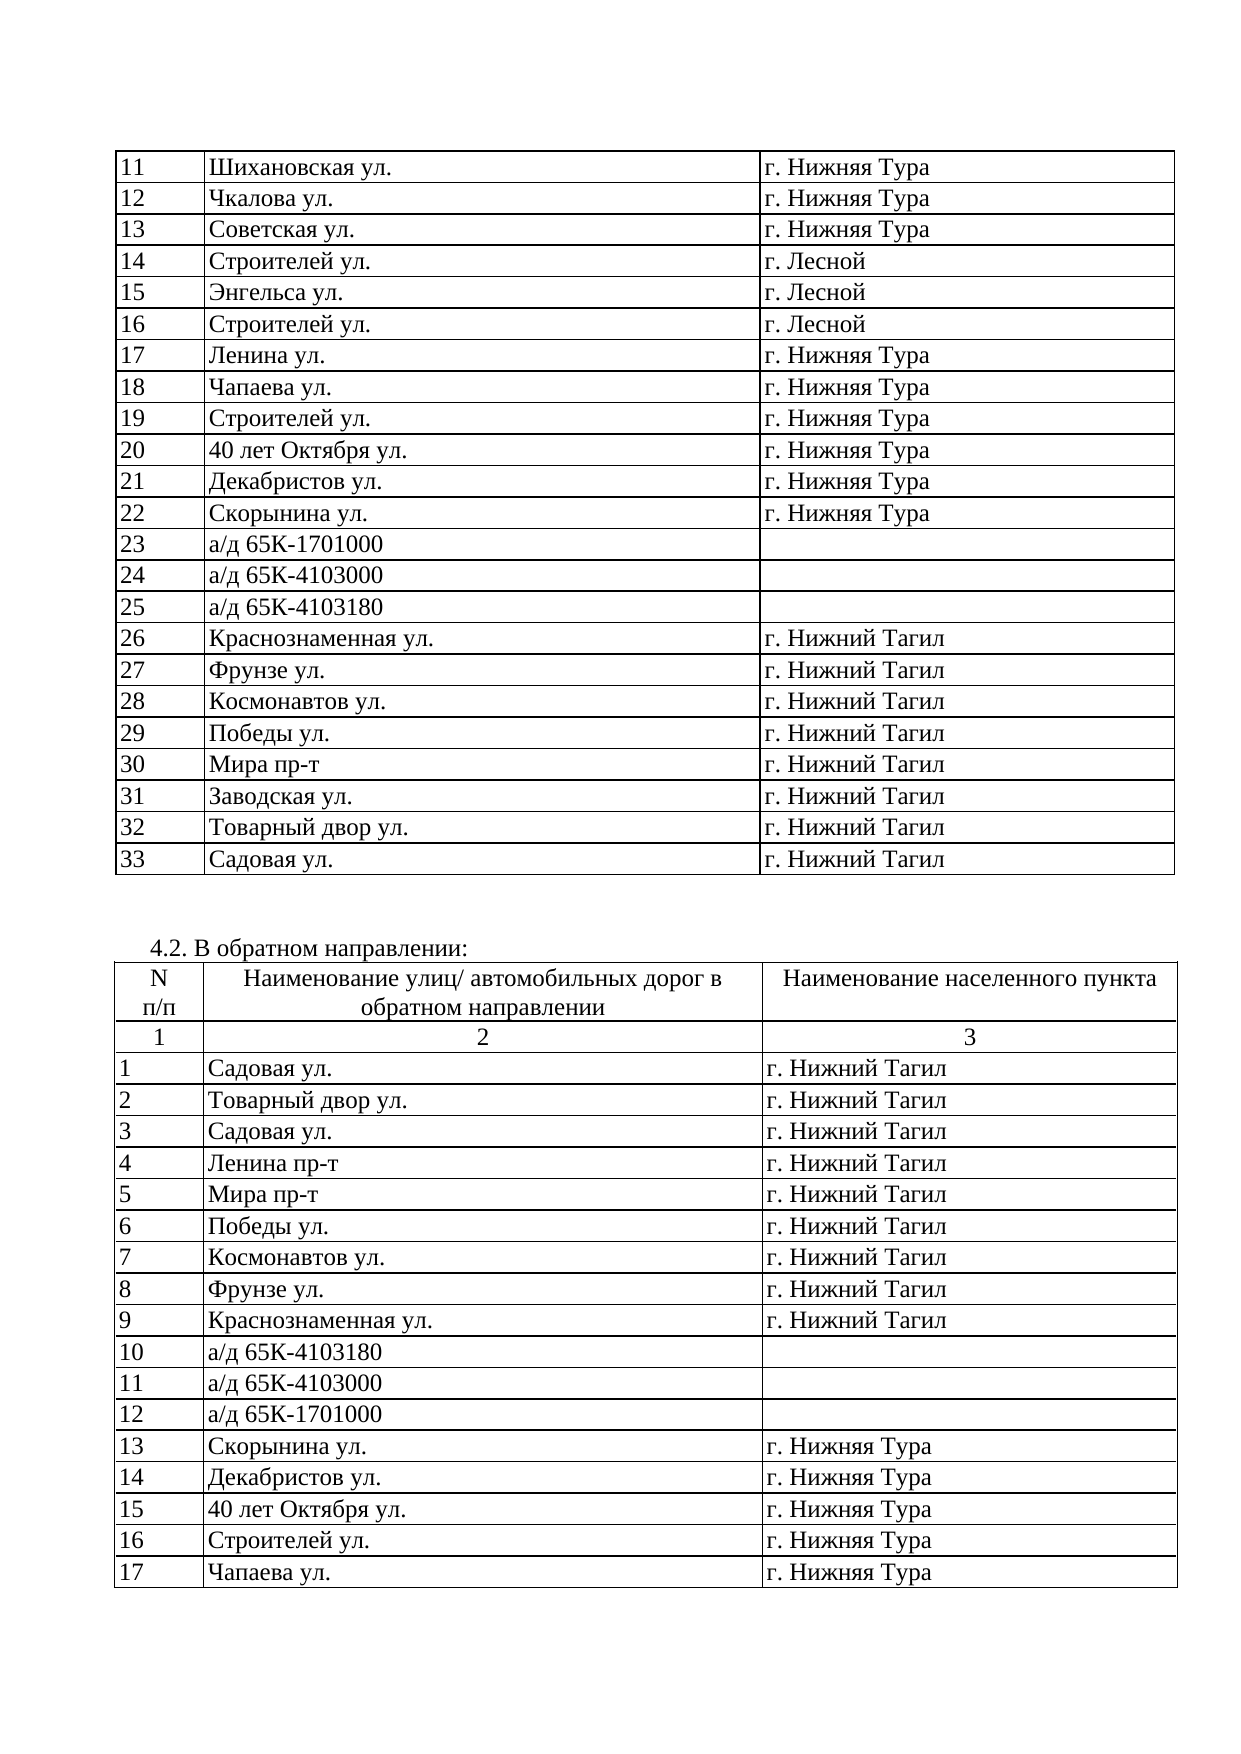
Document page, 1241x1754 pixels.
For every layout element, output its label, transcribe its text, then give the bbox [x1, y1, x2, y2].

table_cell Чапаева ул. [205, 372, 759, 402]
table_cell 23 [117, 529, 204, 559]
table_cell 4 [115, 1147, 203, 1178]
table_cell 30 [117, 749, 204, 779]
table_cell 2 [115, 1084, 203, 1115]
table_cell г. Нижний Тагил [763, 1052, 1177, 1083]
table_cell а/д 65К-4103000 [204, 1368, 762, 1398]
table_cell Строителей ул. [204, 1525, 762, 1555]
table_cell а/д 65К-1701000 [205, 529, 759, 559]
table_cell г. Лесной [761, 246, 1174, 276]
table_cell 1 [115, 1053, 203, 1083]
table_cell г. Нижний Тагил [763, 1146, 1177, 1178]
table_cell 18 [117, 372, 204, 402]
table_cell г. Нижний Тагил [761, 749, 1174, 779]
table_cell Скорынина ул. [205, 498, 759, 527]
table_header N п/п [115, 963, 203, 1020]
table_cell 24 [117, 561, 204, 590]
table_cell Мира пр-т [204, 1179, 762, 1209]
table_cell 1 [115, 1021, 203, 1052]
table_cell 40 лет Октября ул. [204, 1494, 762, 1524]
table_cell 15 [115, 1493, 203, 1524]
table_cell Краснознаменная ул. [204, 1305, 762, 1335]
table_cell 21 [117, 466, 204, 496]
table_cell Советская ул. [205, 215, 759, 244]
table_cell а/д 65К-4103000 [205, 561, 759, 590]
table_cell Декабристов ул. [205, 466, 759, 496]
table_cell Победы ул. [205, 718, 759, 748]
table_cell г. Нижний Тагил [761, 623, 1174, 653]
table_cell Фрунзе ул. [205, 655, 759, 685]
table_cell г. Нижний Тагил [763, 1083, 1177, 1115]
table_cell Заводская ул. [205, 781, 759, 811]
table_cell г. Нижняя Тура [763, 1429, 1177, 1461]
table_cell Товарный двор ул. [205, 812, 759, 842]
table_cell 16 [117, 309, 204, 339]
table_cell 17 [115, 1556, 203, 1587]
table_cell 25 [117, 592, 204, 622]
table_cell а/д 65К-1701000 [204, 1400, 762, 1429]
table_cell 11 [115, 1368, 203, 1398]
table_cell [763, 1335, 1177, 1366]
table_cell 6 [115, 1210, 203, 1241]
table_cell г. Нижняя Тура [761, 372, 1174, 402]
table_cell Мира пр-т [205, 749, 759, 779]
table_header Наименование улиц/ автомобильных дорог в обратном направлении [204, 963, 762, 1020]
table_cell Строителей ул. [205, 403, 759, 433]
table_cell Садовая ул. [205, 844, 759, 873]
table_cell 13 [115, 1430, 203, 1461]
table_cell Садовая ул. [204, 1053, 762, 1083]
table_cell г. Нижний Тагил [761, 781, 1174, 811]
table_cell г. Лесной [761, 277, 1174, 307]
text 4.2. В обратном направлении: [150, 933, 1090, 961]
table_cell Садовая ул. [204, 1116, 762, 1146]
table_cell г. Нижняя Тура [761, 152, 1174, 181]
table_cell г. Нижняя Тура [763, 1524, 1177, 1555]
table_cell г. Нижний Тагил [763, 1241, 1177, 1272]
table_cell 26 [117, 623, 204, 653]
table_cell 9 [115, 1305, 203, 1335]
table_cell г. Нижний Тагил [761, 718, 1174, 748]
table_cell 32 [117, 812, 204, 842]
table_cell 22 [117, 498, 204, 527]
table_cell г. Нижний Тагил [763, 1304, 1177, 1335]
table_cell [763, 1366, 1177, 1398]
table_cell Товарный двор ул. [204, 1085, 762, 1115]
table_cell 12 [117, 183, 204, 213]
table_cell 29 [117, 718, 204, 748]
table_cell г. Нижний Тагил [761, 686, 1174, 716]
table_cell 14 [115, 1462, 203, 1492]
table_cell [761, 592, 1174, 622]
table_cell Чкалова ул. [205, 183, 759, 213]
table_cell г. Нижний Тагил [763, 1115, 1177, 1146]
table_cell 33 [117, 844, 204, 873]
table_cell Строителей ул. [205, 246, 759, 276]
table_cell Космонавтов ул. [204, 1242, 762, 1272]
table_header Наименование населенного пункта [763, 963, 1177, 1020]
table_cell г. Нижний Тагил [763, 1178, 1177, 1209]
table_cell Ленина ул. [205, 340, 759, 370]
table_cell 19 [117, 403, 204, 433]
table_cell Космонавтов ул. [205, 686, 759, 716]
table_cell г. Нижняя Тура [761, 340, 1174, 370]
table_cell Строителей ул. [205, 309, 759, 339]
table_cell г. Нижний Тагил [763, 1272, 1177, 1303]
table_cell [763, 1398, 1177, 1429]
table_cell [761, 561, 1174, 590]
table_cell 7 [115, 1242, 203, 1272]
table_cell а/д 65К-4103180 [205, 592, 759, 622]
table_cell 2 [204, 1022, 762, 1052]
table_cell 20 [117, 435, 204, 464]
table_cell г. Нижняя Тура [761, 435, 1174, 464]
table_cell г. Нижний Тагил [763, 1209, 1177, 1241]
table_cell 13 [117, 215, 204, 244]
table_cell 17 [117, 340, 204, 370]
table_cell 14 [117, 246, 204, 276]
table_cell 11 [117, 152, 204, 181]
table_cell 16 [115, 1525, 203, 1555]
table_cell г. Нижний Тагил [761, 844, 1174, 873]
table_cell 10 [115, 1336, 203, 1366]
table_cell г. Нижняя Тура [763, 1492, 1177, 1524]
table_cell 40 лет Октября ул. [205, 435, 759, 464]
table_cell г. Нижняя Тура [761, 183, 1174, 213]
table_cell г. Нижняя Тура [761, 403, 1174, 433]
table_cell Чапаева ул. [204, 1557, 762, 1587]
table_cell а/д 65К-4103180 [204, 1337, 762, 1366]
table_cell 8 [115, 1273, 203, 1303]
table_cell г. Нижняя Тура [761, 498, 1174, 527]
table_cell [761, 529, 1174, 559]
table_cell г. Лесной [761, 309, 1174, 339]
table_cell г. Нижняя Тура [761, 215, 1174, 244]
table_cell Декабристов ул. [204, 1462, 762, 1492]
table_cell г. Нижняя Тура [763, 1555, 1177, 1587]
table_cell 15 [117, 277, 204, 307]
table_cell 5 [115, 1179, 203, 1209]
table_cell Скорынина ул. [204, 1431, 762, 1461]
table_cell г. Нижний Тагил [761, 655, 1174, 685]
table_cell 27 [117, 655, 204, 685]
table_cell 28 [117, 686, 204, 716]
table_cell г. Нижний Тагил [761, 812, 1174, 842]
table_cell 31 [117, 781, 204, 811]
table_cell 12 [115, 1399, 203, 1429]
table_cell г. Нижняя Тура [761, 466, 1174, 496]
table_cell Фрунзе ул. [204, 1274, 762, 1303]
table_cell 3 [115, 1116, 203, 1146]
table_cell Краснознаменная ул. [205, 623, 759, 653]
table_cell 3 [763, 1020, 1177, 1052]
table_cell Энгельса ул. [205, 277, 759, 307]
table_cell г. Нижняя Тура [763, 1461, 1177, 1492]
table_cell Шихановская ул. [205, 152, 759, 181]
table_cell Ленина пр-т [204, 1148, 762, 1178]
table_cell Победы ул. [204, 1211, 762, 1241]
